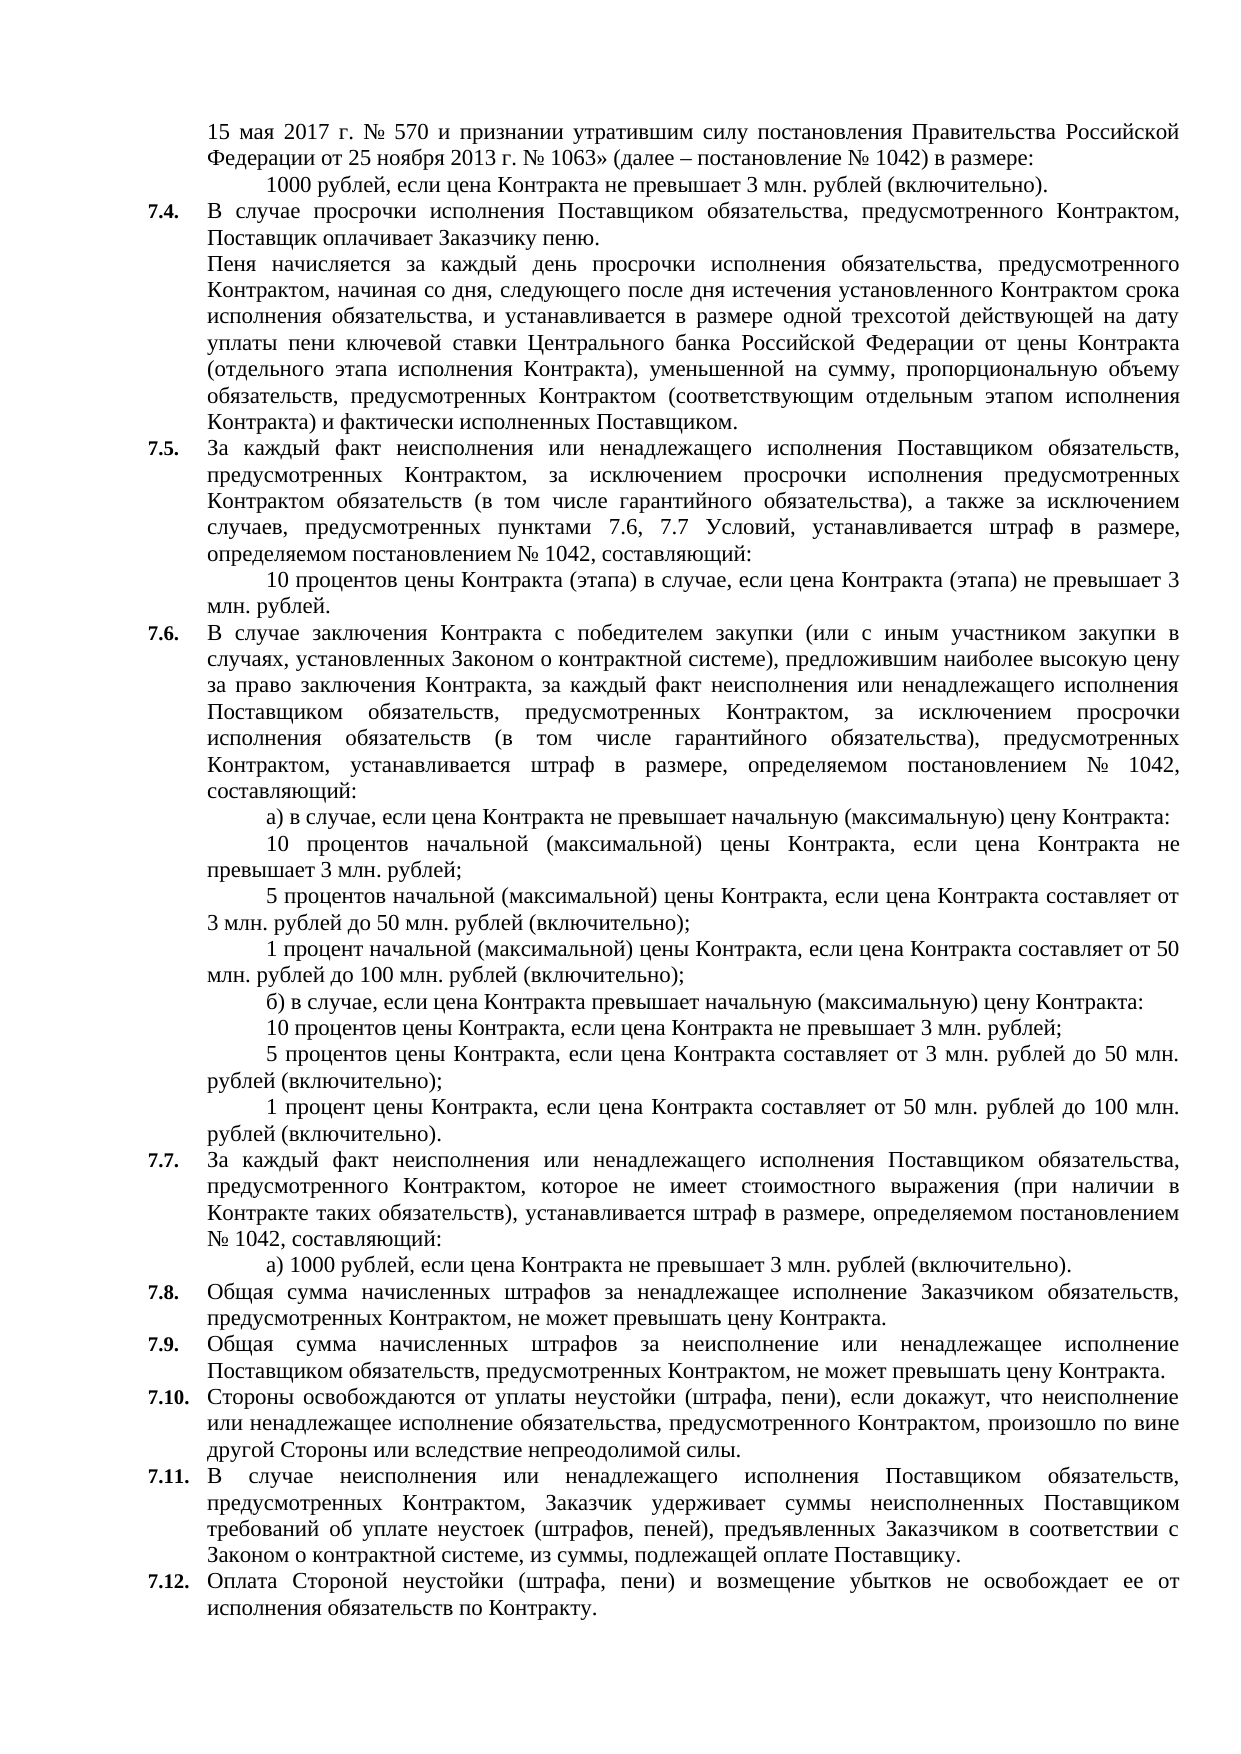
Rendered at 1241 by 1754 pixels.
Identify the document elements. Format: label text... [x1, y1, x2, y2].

subtitle Общая сумма начисленных штрафов за ненадлежащее исполнение Заказчиком обязательств, предусмотренных Контрактом, не может превышать цену Контракта. [148, 1278, 1181, 1330]
subtitle 10 процентов цены Контракта (этапа) в случае, если цена Контракта (этапа) не превышает 3 млн. рублей. [207, 566, 1181, 619]
subtitle В случае просрочки исполнения Поставщиком обязательства, предусмотренного Контрактом, Поставщик оплачивает Заказчику пеню. [148, 197, 1181, 250]
text 10 процентов цены Контракта, если цена Контракта не превышает 3 млн. рублей; [207, 1014, 1181, 1041]
subtitle В случае неисполнения или ненадлежащего исполнения Поставщиком обязательств, предусмотренных Контрактом, Заказчик удерживает суммы неисполненных Поставщиком требований об уплате неустоек (штрафов, пеней), предъявленных Заказчиком в соответствии с Законом о контрактной системе, из суммы, подлежащей оплате Поставщику. [148, 1462, 1181, 1568]
subtitle Стороны освобождаются от уплаты неустойки (штрафа, пени), если докажут, что неисполнение или ненадлежащее исполнение обязательства, предусмотренного Контрактом, произошло по вине другой Стороны или вследствие непреодолимой силы. [148, 1383, 1181, 1462]
text 1000 рублей, если цена Контракта не превышает 3 млн. рублей (включительно). [207, 171, 1181, 197]
text 5 процентов начальной (максимальной) цены Контракта, если цена Контракта составляет от 3 млн. рублей до 50 млн. рублей (включительно); [207, 882, 1181, 935]
text а) 1000 рублей, если цена Контракта не превышает 3 млн. рублей (включительно). [207, 1251, 1181, 1278]
subtitle Оплата Стороной неустойки (штрафа, пени) и возмещение убытков не освобождает ее от исполнения обязательств по Контракту. [148, 1568, 1181, 1620]
subtitle Общая сумма начисленных штрафов за неисполнение или ненадлежащее исполнение Поставщиком обязательств, предусмотренных Контрактом, не может превышать цену Контракта. [148, 1330, 1181, 1383]
subtitle В случае заключения Контракта с победителем закупки (или с иным участником закупки в случаях, установленных Законом о контрактной системе), предложившим наиболее высокую цену за право заключения Контракта, за каждый факт неисполнения или ненадлежащего исполнения Поставщиком обязательств, предусмотренных Контрактом, за исключением просрочки исполнения обязательств (в том числе гарантийного обязательства), предусмотренных Контрактом, устанавливается штраф в размере, определяемом постановлением № 1042, составляющий: [148, 619, 1181, 803]
text 10 процентов начальной (максимальной) цены Контракта, если цена Контракта не превышает 3 млн. рублей; [207, 830, 1181, 882]
text 1 процент цены Контракта, если цена Контракта составляет от 50 млн. рублей до 100 млн. рублей (включительно). [207, 1093, 1181, 1146]
text Пеня начисляется за каждый день просрочки исполнения обязательства, предусмотренного Контрактом, начиная со дня, следующего после дня истечения установленного Контрактом срока исполнения обязательства, и устанавливается в размере одной трехсотой действующей на дату уплаты пени ключевой ставки Центрального банка Российской Федерации от цены Контракта (отдельного этапа исполнения Контракта), уменьшенной на сумму, пропорциональную объему обязательств, предусмотренных Контрактом (соответствующим отдельным этапом исполнения Контракта) и фактически исполненных Поставщиком. [207, 250, 1181, 434]
subtitle За каждый факт неисполнения или ненадлежащего исполнения Поставщиком обязательства, предусмотренного Контрактом, которое не имеет стоимостного выражения (при наличии в Контракте таких обязательств), устанавливается штраф в размере, определяемом постановлением № 1042, составляющий: [148, 1146, 1181, 1251]
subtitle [148, 118, 1181, 171]
text а) в случае, если цена Контракта не превышает начальную (максимальную) цену Контракта: [207, 803, 1181, 830]
text б) в случае, если цена Контракта превышает начальную (максимальную) цену Контракта: [207, 988, 1181, 1014]
text 5 процентов цены Контракта, если цена Контракта составляет от 3 млн. рублей до 50 млн. рублей (включительно); [207, 1041, 1181, 1093]
text 1 процент начальной (максимальной) цены Контракта, если цена Контракта составляет от 50 млн. рублей до 100 млн. рублей (включительно); [207, 935, 1181, 988]
